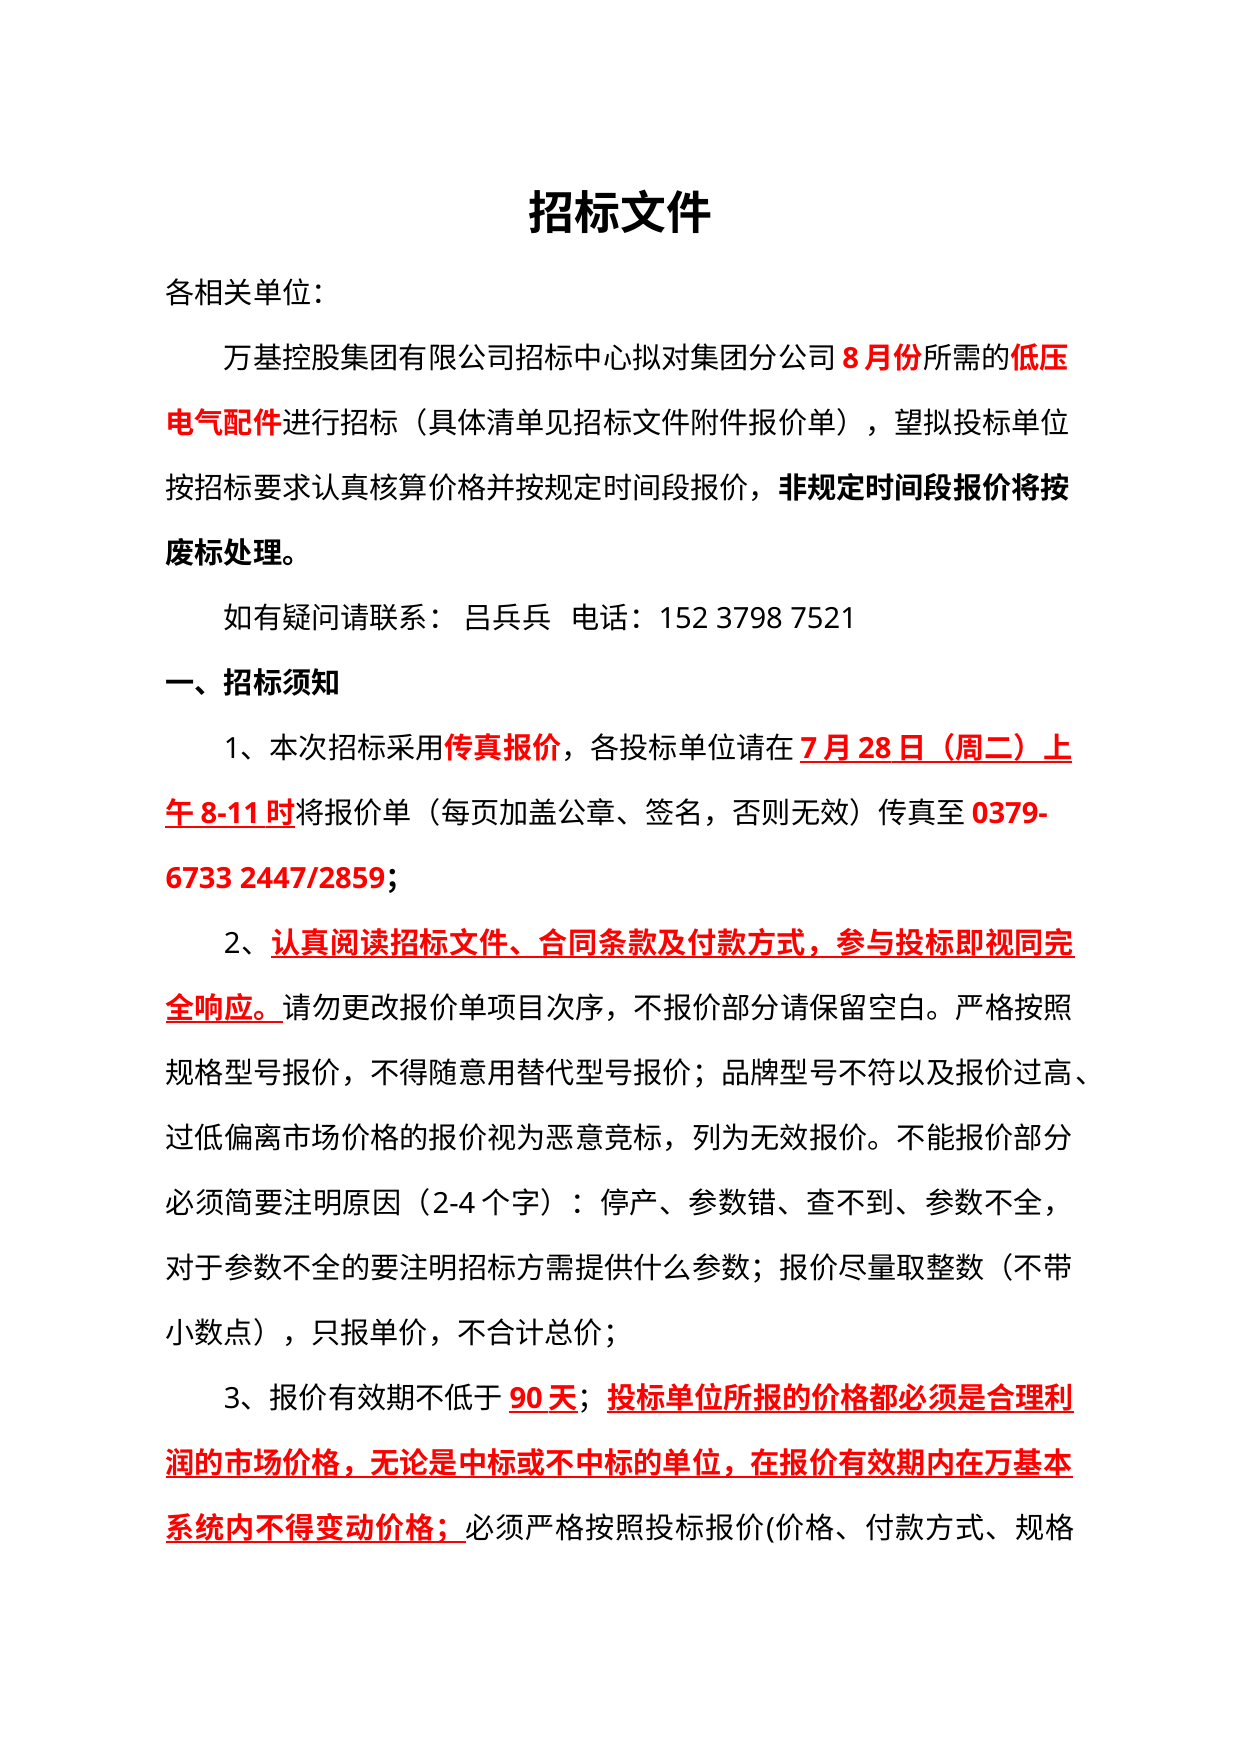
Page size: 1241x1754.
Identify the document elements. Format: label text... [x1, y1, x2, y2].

text 招标文件 [165, 161, 1075, 258]
text 一、招标须知 [165, 648, 1075, 713]
text 万基控股集团有限公司招标中心拟对集团分公司8月份所需的低压电气配件进行招标（具体清单见招标文件附件报价单），望拟投标单位按招标要求认真核算价格并按规定时间段报价，非规定时间段报价将按废标处理。 [165, 323, 1075, 583]
text 各相关单位： [165, 258, 1075, 323]
text 2、认真阅读招标文件、合同条款及付款方式，参与投标即视同完全响应。请勿更改报价单项目次序，不报价部分请保留空白。严格按照规格型号报价，不得随意用替代型号报价；品牌型号不符以及报价过高、过低偏离市场价格的报价视为恶意竞标，列为无效报价。不能报价部分必须简要注明原因（2-4个字）：停产、参数错、查不到、参数不全，对于参数不全的要注明招标方需提供什么参数；报价尽量取整数（不带小数点），只报单价，不合计总价； [165, 908, 1075, 1363]
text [165, 1363, 1075, 1558]
text 如有疑问请联系： 吕兵兵 电话：152 3798 7521 [165, 583, 1075, 648]
text 1、本次招标采用传真报价，各投标单位请在7月28日（周二）上午8-11时将报价单（每页加盖公章、签名，否则无效）传真至0379-6733 2447/2859； [165, 713, 1075, 908]
